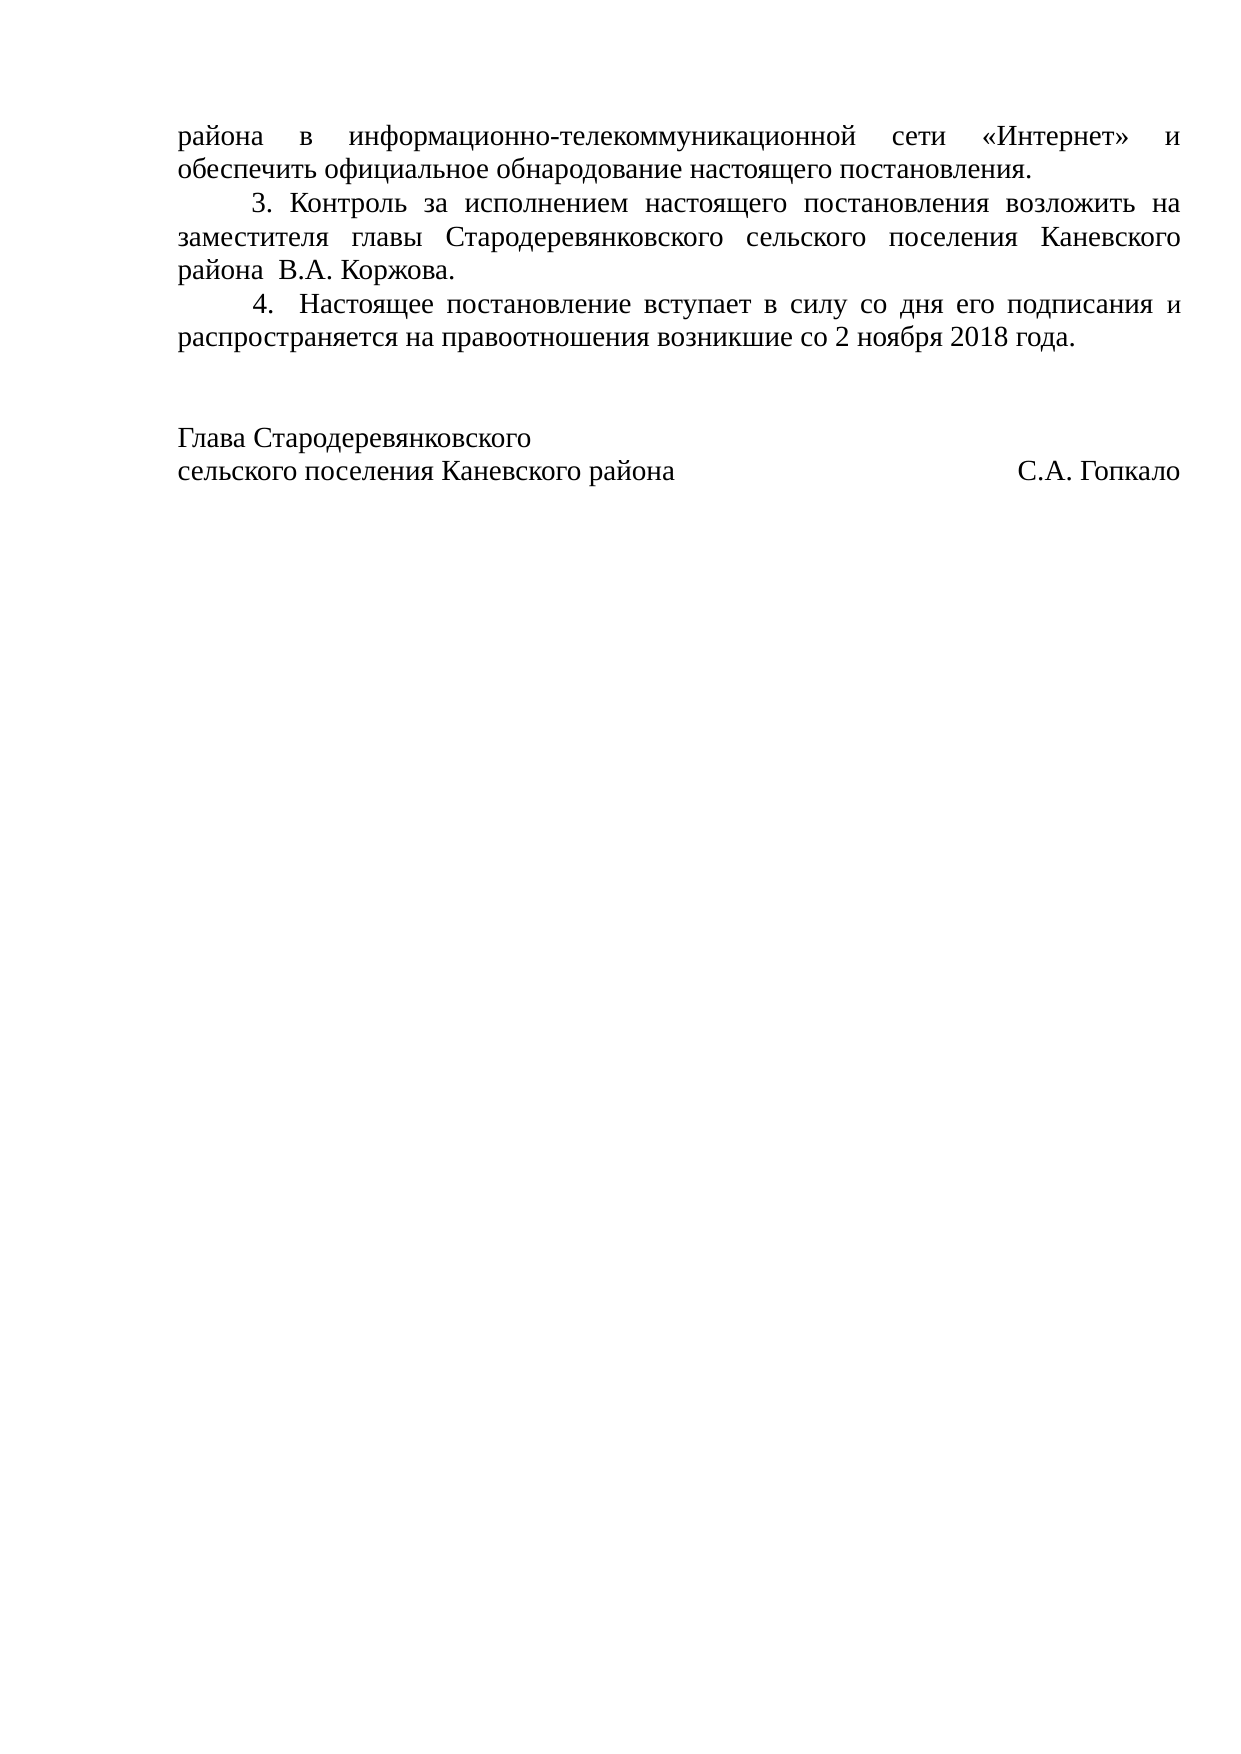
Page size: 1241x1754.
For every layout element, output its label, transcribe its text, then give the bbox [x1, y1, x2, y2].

text сельского поселения Каневского района С.А. Гопкало [177, 453, 1181, 487]
text 3. Контроль за исполнением настоящего постановления возложить на заместителя главы Стародеревянковского сельского поселения Каневского района В.А. Коржова. [177, 185, 1181, 286]
text 4. Настоящее постановление вступает в силу со дня его подписания и распространяется на правоотношения возникшие со 2 ноября 2018 года. [177, 286, 1181, 353]
text Глава Стародеревянковского [177, 420, 1181, 453]
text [177, 118, 1181, 185]
